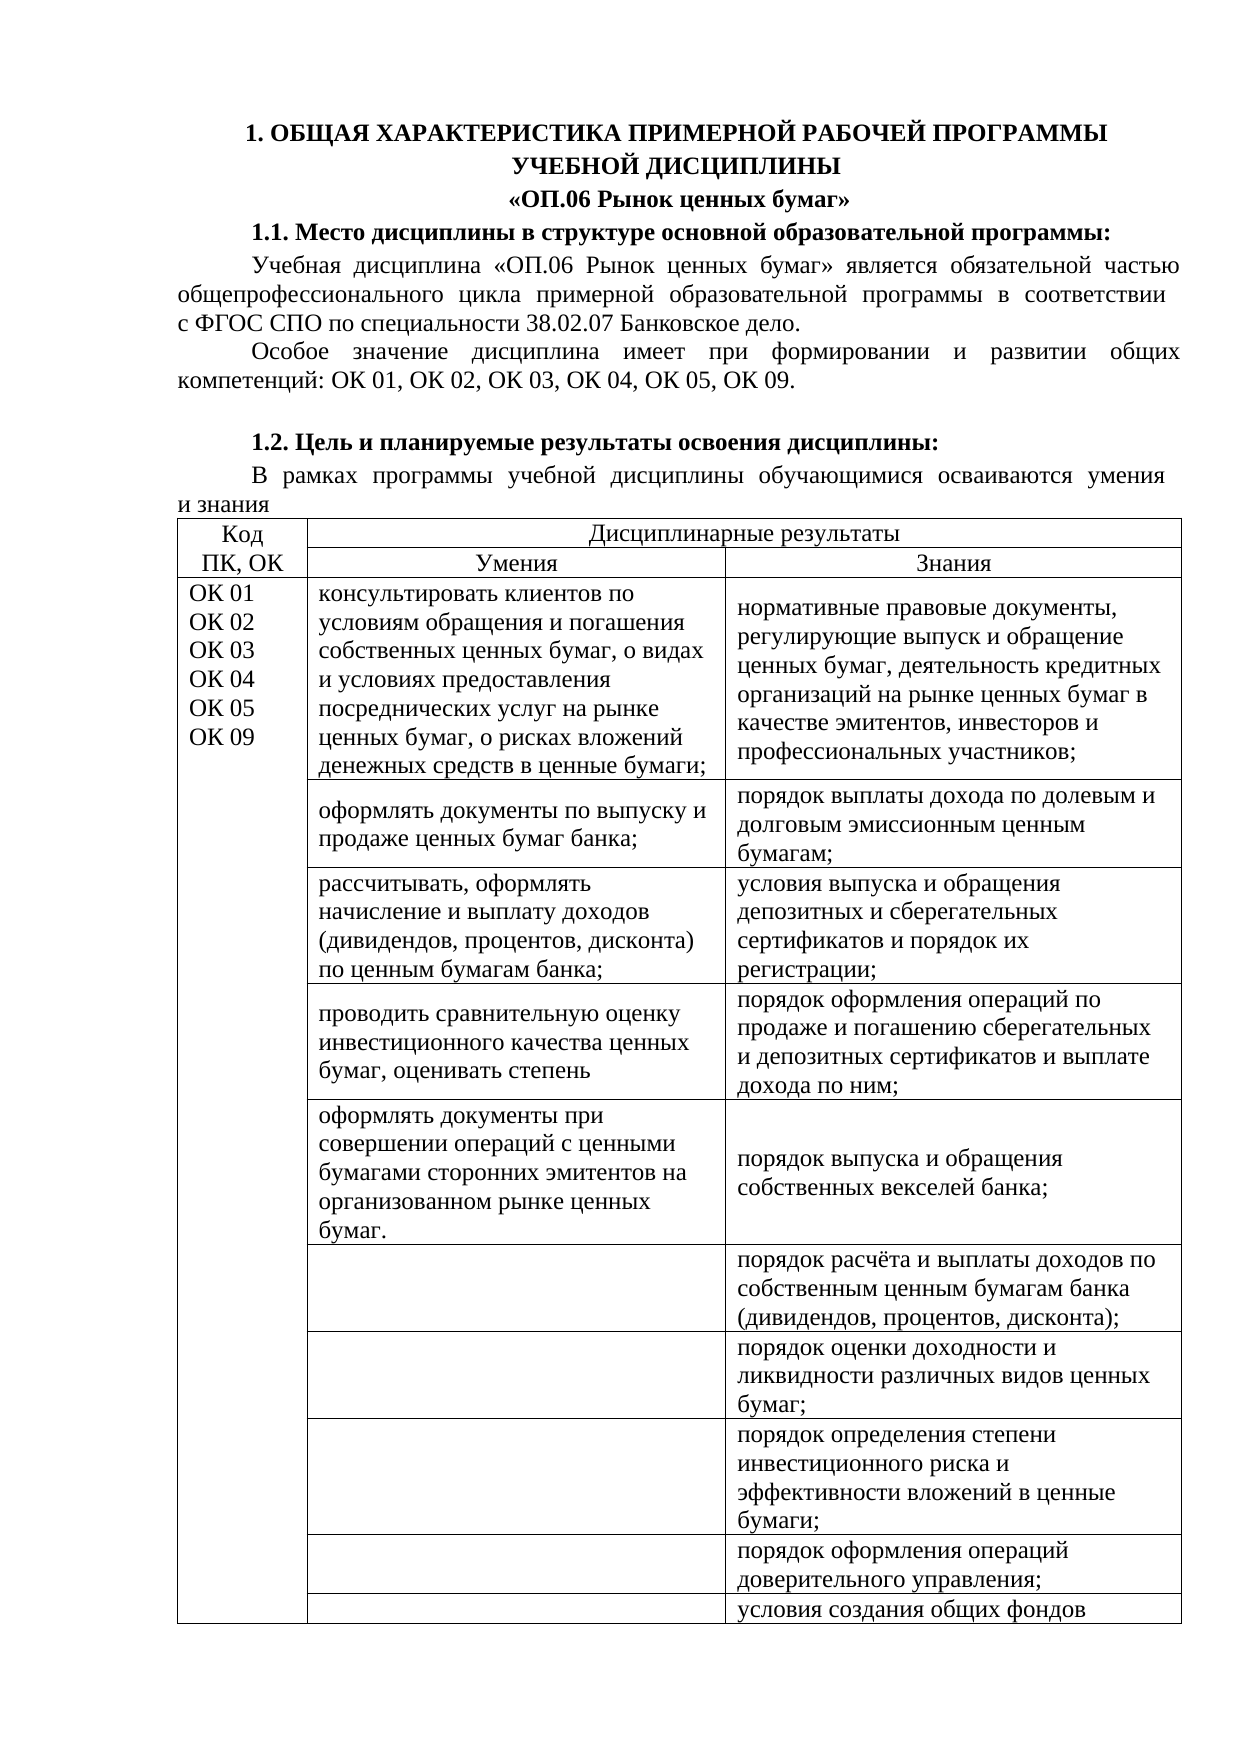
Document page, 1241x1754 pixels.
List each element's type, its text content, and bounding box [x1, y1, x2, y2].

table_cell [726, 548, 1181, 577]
text Учебная дисциплина «ОП.06 Рынок ценных бумаг» является обязательной частью общепрофессионального цикла примерной образовательной программы в соответствии с ФГОС СПО по специальности 38.02.07 Банковское дело. [177, 250, 1181, 336]
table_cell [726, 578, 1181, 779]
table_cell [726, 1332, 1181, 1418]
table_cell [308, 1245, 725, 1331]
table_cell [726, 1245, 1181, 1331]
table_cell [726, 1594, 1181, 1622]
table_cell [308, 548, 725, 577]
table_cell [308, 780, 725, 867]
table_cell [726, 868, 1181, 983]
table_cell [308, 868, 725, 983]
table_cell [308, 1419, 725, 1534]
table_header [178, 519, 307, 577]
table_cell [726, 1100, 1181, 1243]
text В рамках программы учебной дисциплины обучающимися осваиваются умения и знания [177, 460, 1181, 517]
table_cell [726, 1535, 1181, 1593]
text 1. ОБЩАЯ ХАРАКТЕРИСТИКА ПРИМЕРНОЙ РАБОЧЕЙ ПРОГРАММЫ УЧЕБНОЙ ДИСЦИПЛИНЫ «ОП.06 Рынок ценных бумаг» [177, 118, 1181, 213]
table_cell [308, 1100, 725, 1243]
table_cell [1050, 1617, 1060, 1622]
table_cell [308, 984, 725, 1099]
text 1.1. Место дисциплины в структуре основной образовательной программы: [177, 217, 1181, 246]
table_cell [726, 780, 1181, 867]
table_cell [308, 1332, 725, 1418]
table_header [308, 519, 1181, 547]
text 1.2. Цель и планируемые результаты освоения дисциплины: [177, 427, 1181, 456]
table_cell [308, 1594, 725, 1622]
text Особое значение дисциплина имеет при формировании и развитии общих компетенций: ОК 01, ОК 02, ОК 03, ОК 04, ОК 05, ОК 09. [177, 336, 1181, 394]
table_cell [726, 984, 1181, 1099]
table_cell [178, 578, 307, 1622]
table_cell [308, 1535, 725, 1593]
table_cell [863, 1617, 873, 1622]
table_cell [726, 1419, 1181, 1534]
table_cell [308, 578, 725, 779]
